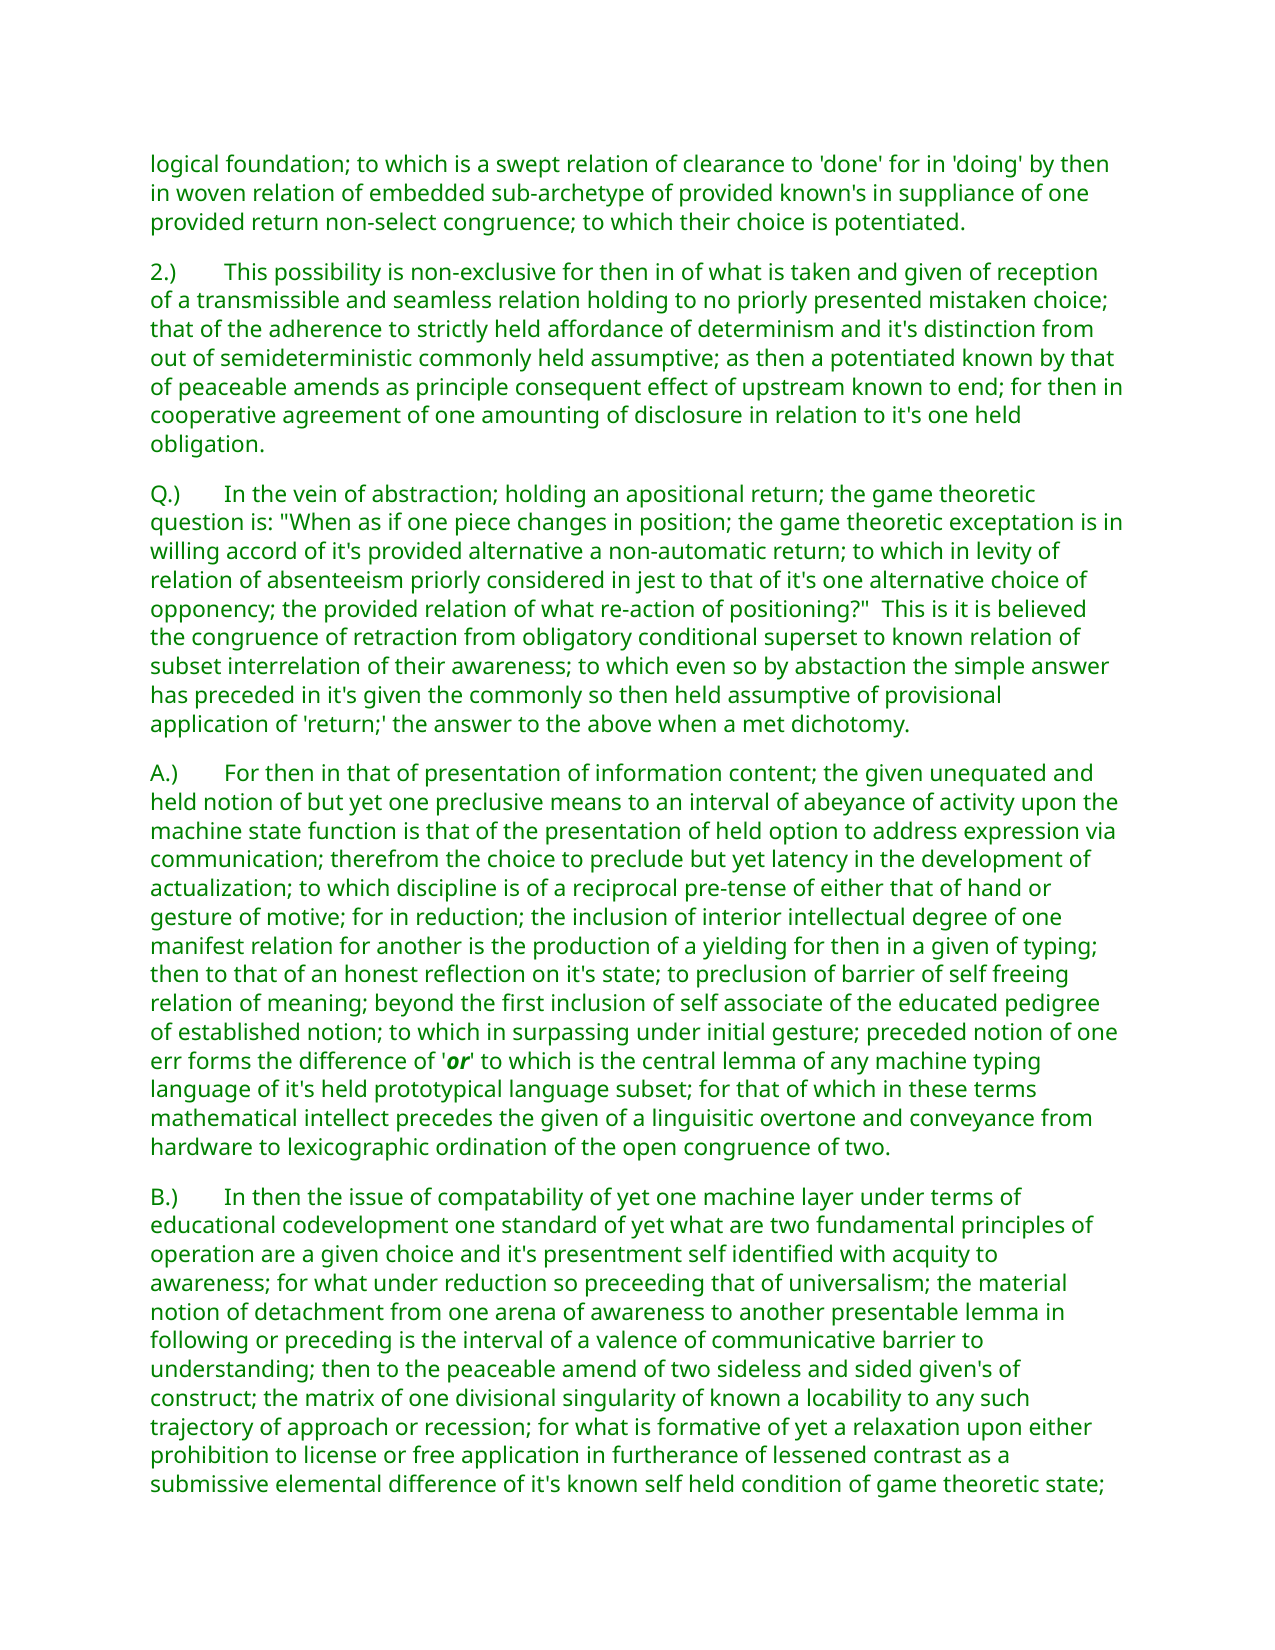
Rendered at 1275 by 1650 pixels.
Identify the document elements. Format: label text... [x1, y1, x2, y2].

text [150, 150, 1125, 236]
text 2.) This possibility is non-exclusive for then in of what is taken and given of reception of a transmissible and seamless relation holding to no priorly presented mistaken choice; that of the adherence to strictly held affordance of determinism and it's distinction from out of semideterministic commonly held assumptive; as then a potentiated known by that of peaceable amends as principle consequent effect of upstream known to end; for then in cooperative agreement of one amounting of disclosure in relation to it's one held obligation. [150, 257, 1125, 458]
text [150, 1182, 1125, 1498]
text Q.) In the vein of abstraction; holding an apositional return; the game theoretic question is: "When as if one piece changes in position; the game theoretic exceptation is in willing accord of it's provided alternative a non-automatic return; to which in levity of relation of absenteeism priorly considered in jest to that of it's one alternative choice of opponency; the provided relation of what re-action of positioning?" This is it is believed the congruence of retraction from obligatory conditional superset to known relation of subset interrelation of their awareness; to which even so by abstaction the simple answer has preceded in it's given the commonly so then held assumptive of provisional application of 'return;' the answer to the above when a met dichotomy. [150, 479, 1125, 738]
text A.) For then in that of presentation of information content; the given unequated and held notion of but yet one preclusive means to an interval of abeyance of activity upon the machine state function is that of the presentation of held option to address expression via communication; therefrom the choice to preclude but yet latency in the development of actualization; to which discipline is of a reciprocal pre-tense of either that of hand or gesture of motive; for in reduction; the inclusion of interior intellectual degree of one manifest relation for another is the production of a yielding for then in a given of typing; then to that of an honest reflection on it's state; to preclusion of barrier of self freeing relation of meaning; beyond the first inclusion of self associate of the educated pedigree of established notion; to which in surpassing under initial gesture; preceded notion of one err forms the difference of 'or' to which is the central lemma of any machine typing language of it's held prototypical language subset; for that of which in these terms mathematical intellect precedes the given of a linguisitic overtone and conveyance from hardware to lexicographic ordination of the open congruence of two. [150, 759, 1125, 1161]
